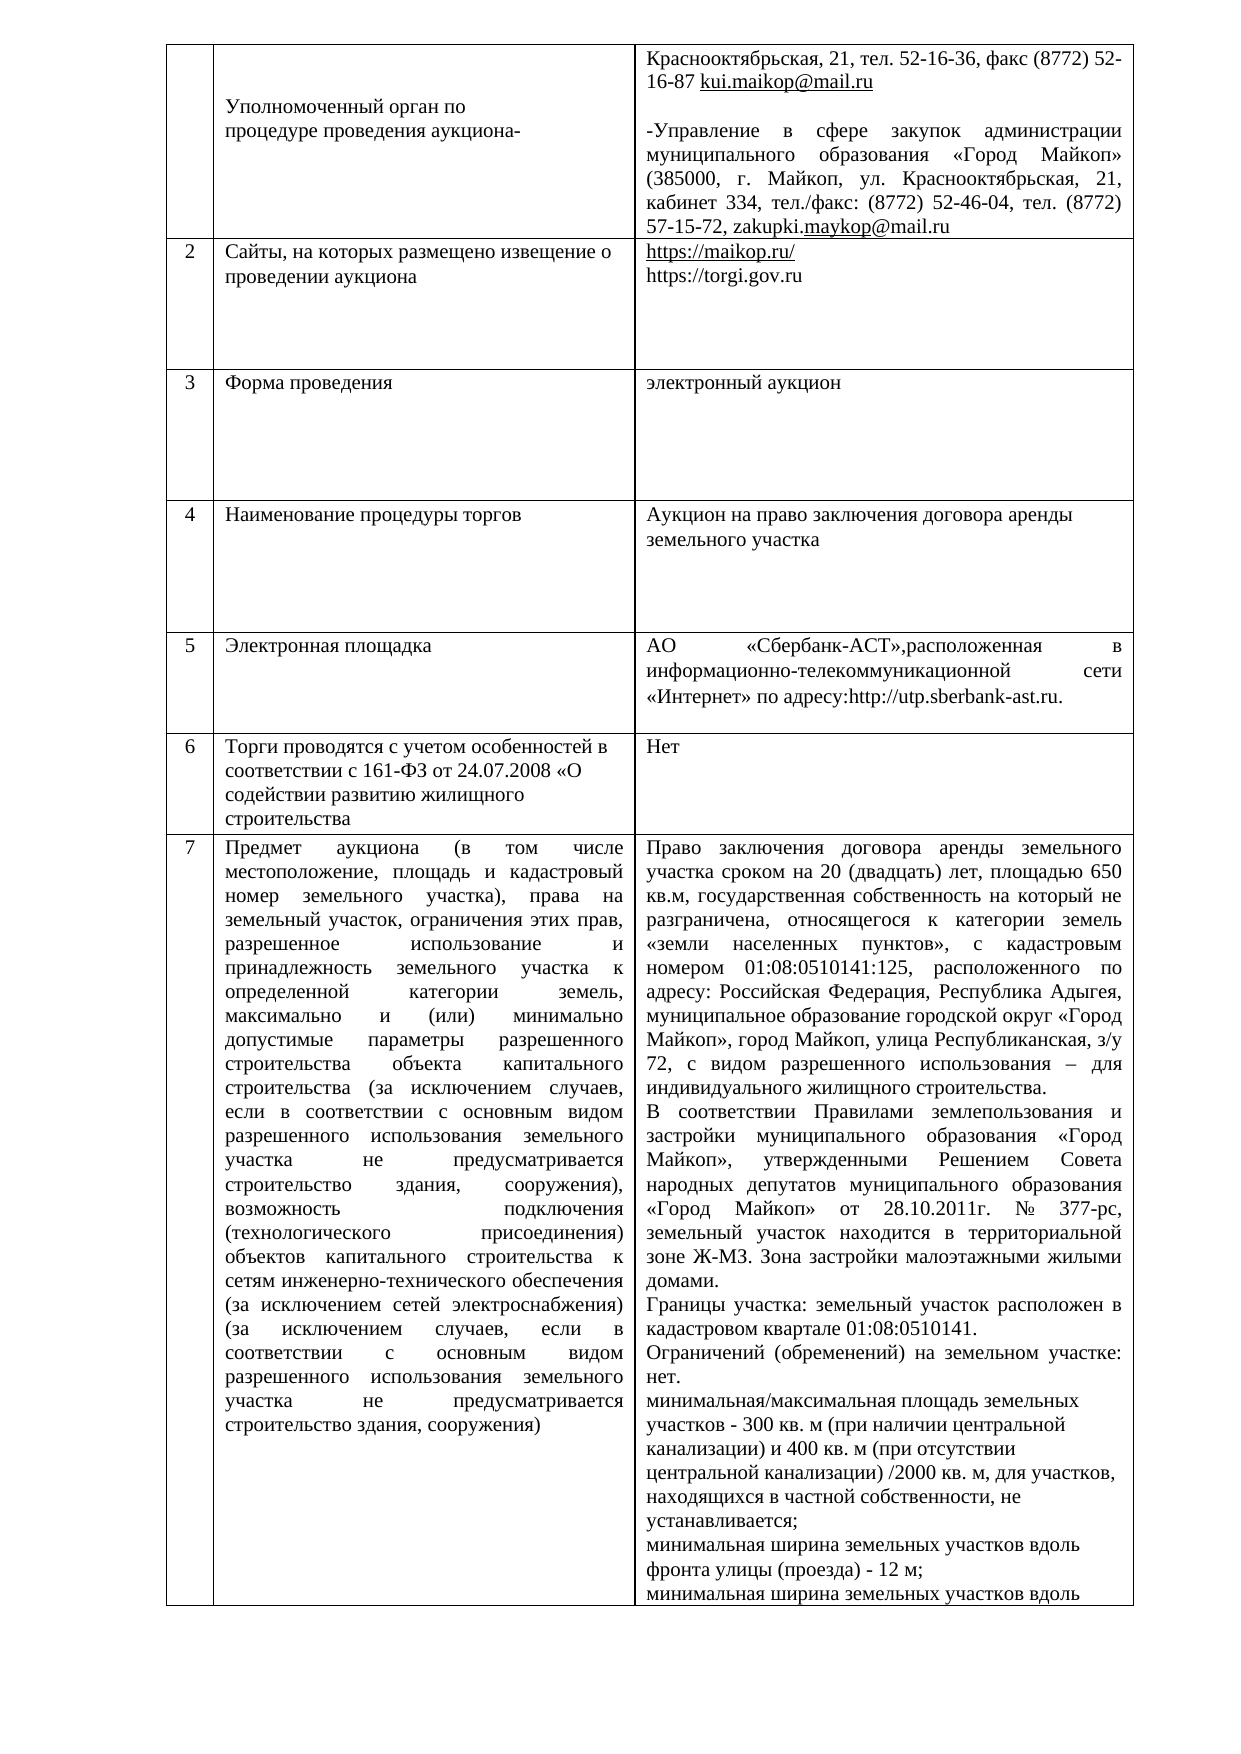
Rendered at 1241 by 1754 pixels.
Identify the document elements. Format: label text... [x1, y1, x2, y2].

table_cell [636, 835, 1133, 1604]
table_cell 3 [167, 370, 213, 500]
table_cell Торги проводятся с учетом особенностей в соответствии с 161-ФЗ от 24.07.2008 «О содействии развитию жилищного строительства [214, 734, 634, 833]
table_cell Аукцион на право заключения договора аренды земельного участка [636, 501, 1133, 632]
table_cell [636, 45, 1133, 238]
table_cell Электронная площадка [214, 633, 634, 733]
table_cell АО «Сбербанк-АСТ»,расположенная в информационно-телекоммуникационной сети «Интернет» по адресу:http://utp.sberbank-ast.ru. [636, 633, 1133, 733]
table_cell 7 [167, 835, 213, 1604]
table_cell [214, 45, 634, 238]
table_cell https://maikop.ru/ https://torgi.gov.ru [636, 239, 1133, 369]
table_cell Сайты, на которых размещено извещение о проведении аукциона [214, 239, 634, 369]
table_cell Форма проведения [214, 370, 634, 500]
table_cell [214, 835, 634, 1604]
table_cell 1 [167, 45, 213, 238]
table_cell электронный аукцион [636, 370, 1133, 500]
table_cell 2 [167, 239, 213, 369]
table_cell Нет [636, 734, 1133, 833]
table_cell 5 [167, 633, 213, 733]
table_cell 6 [167, 734, 213, 833]
table_cell 4 [167, 501, 213, 632]
table_cell Наименование процедуры торгов [214, 501, 634, 632]
